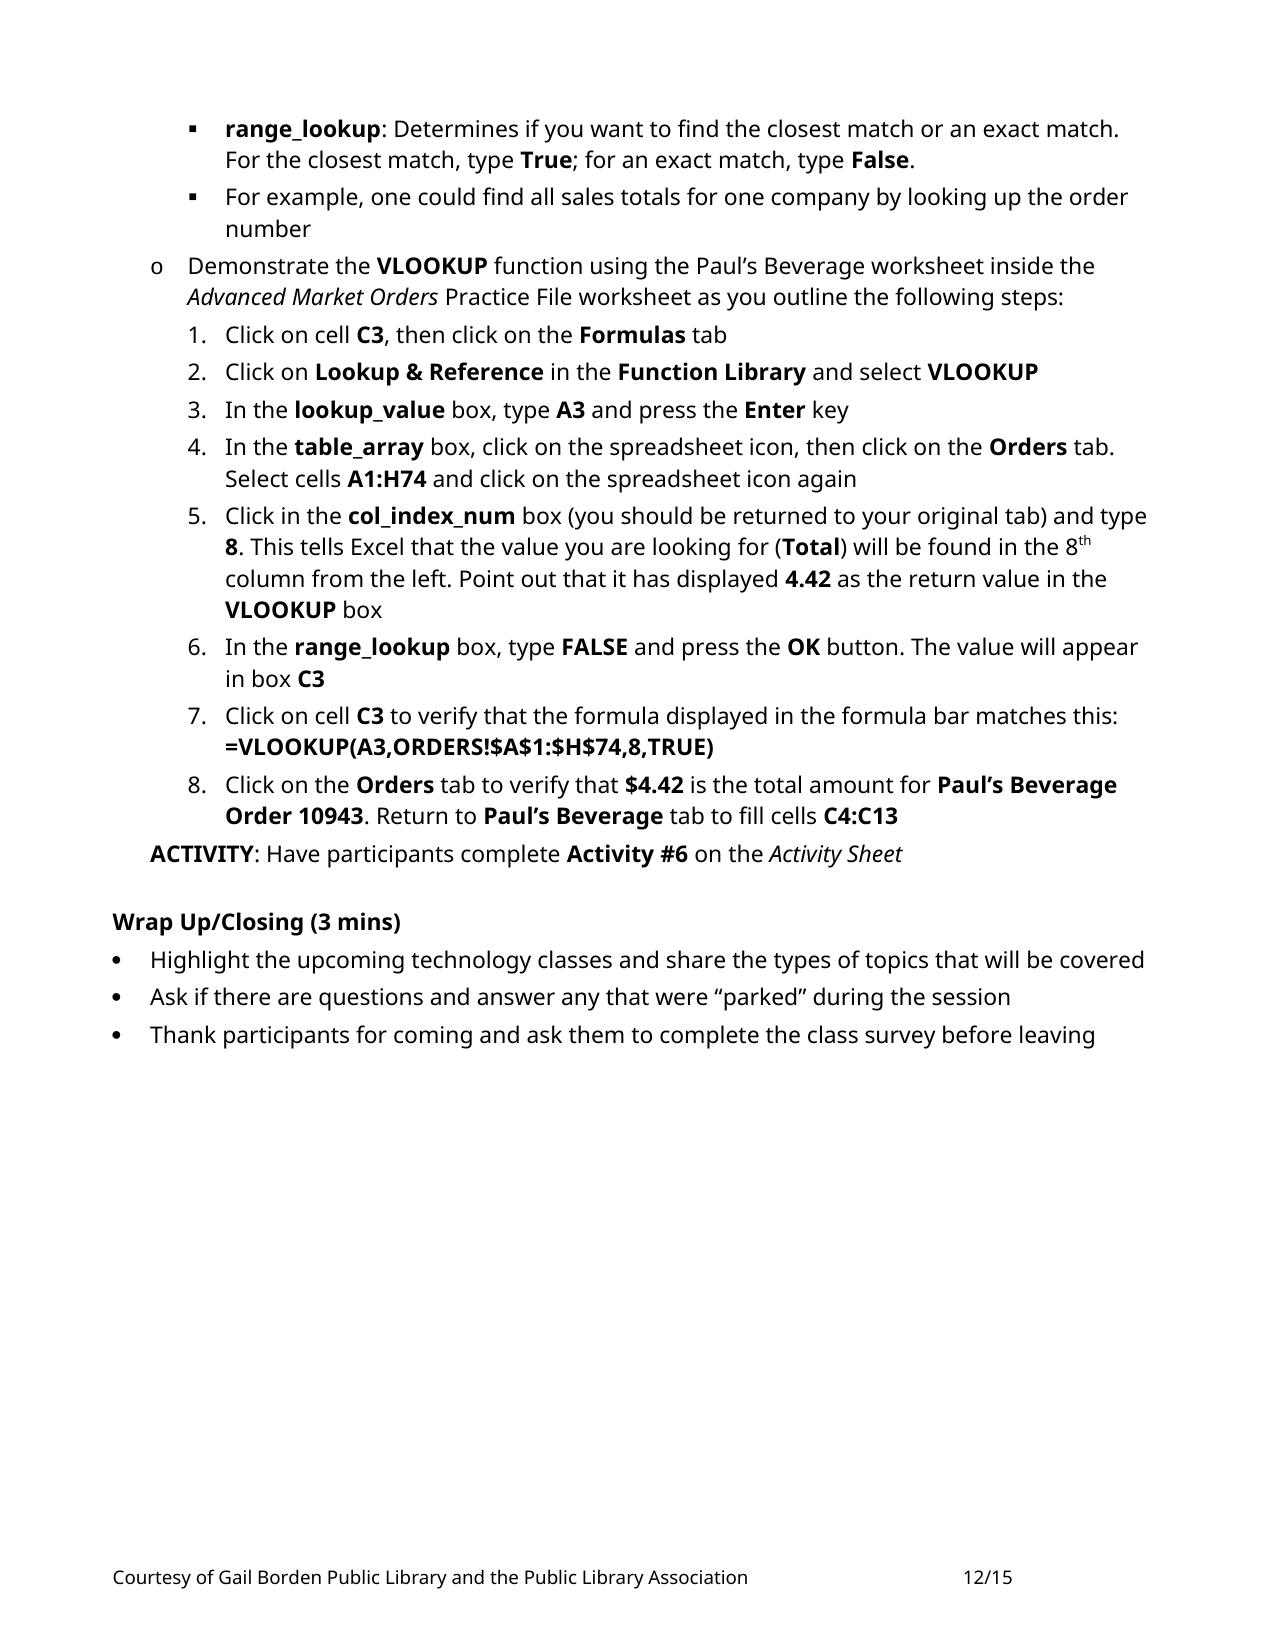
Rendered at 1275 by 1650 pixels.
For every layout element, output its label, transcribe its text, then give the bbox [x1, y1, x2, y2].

list Click in the col_index_num box (you should be returned to your original tab) and type 8. This tells Excel that the value you are looking for (Total) will be found in the 8th column from the left. Point out that it has displayed 4.42 as the return value in the VLOOKUP box [187, 500, 1162, 625]
list Ask if there are questions and answer any that were “parked” during the session [112, 981, 1162, 1013]
list range_lookup: Determines if you want to find the closest match or an exact match. For the closest match, type True; for an exact match, type False. [187, 112, 1162, 175]
text Wrap Up/Closing (3 mins) [112, 906, 1162, 938]
list For example, one could find all sales totals for one company by looking up the order number [187, 181, 1162, 244]
list Demonstrate the VLOOKUP function using the Paul’s Beverage worksheet inside the Advanced Market Orders Practice File worksheet as you outline the following steps: [150, 250, 1162, 313]
list In the lookup_value box, type A3 and press the Enter key [187, 394, 1162, 425]
list Highlight the upcoming technology classes and share the types of topics that will be covered [112, 944, 1162, 975]
list Click on cell C3 to verify that the formula displayed in the formula bar matches this: =VLOOKUP(A3,ORDERS!$A$1:$H$74,8,TRUE) [187, 700, 1162, 763]
list Thank participants for coming and ask them to complete the class survey before leaving [112, 1019, 1162, 1050]
list In the range_lookup box, type FALSE and press the OK button. The value will appear in box C3 [187, 631, 1162, 694]
text ACTIVITY: Have participants complete Activity #6 on the Activity Sheet [150, 838, 1162, 869]
list In the table_array box, click on the spreadsheet icon, then click on the Orders tab. Select cells A1:H74 and click on the spreadsheet icon again [187, 431, 1162, 494]
list Click on the Orders tab to verify that $4.42 is the total amount for Paul’s Beverage Order 10943. Return to Paul’s Beverage tab to fill cells C4:C13 [187, 769, 1162, 831]
list Click on cell C3, then click on the Formulas tab [187, 319, 1162, 350]
list Click on Lookup & Reference in the Function Library and select VLOOKUP [187, 356, 1162, 388]
